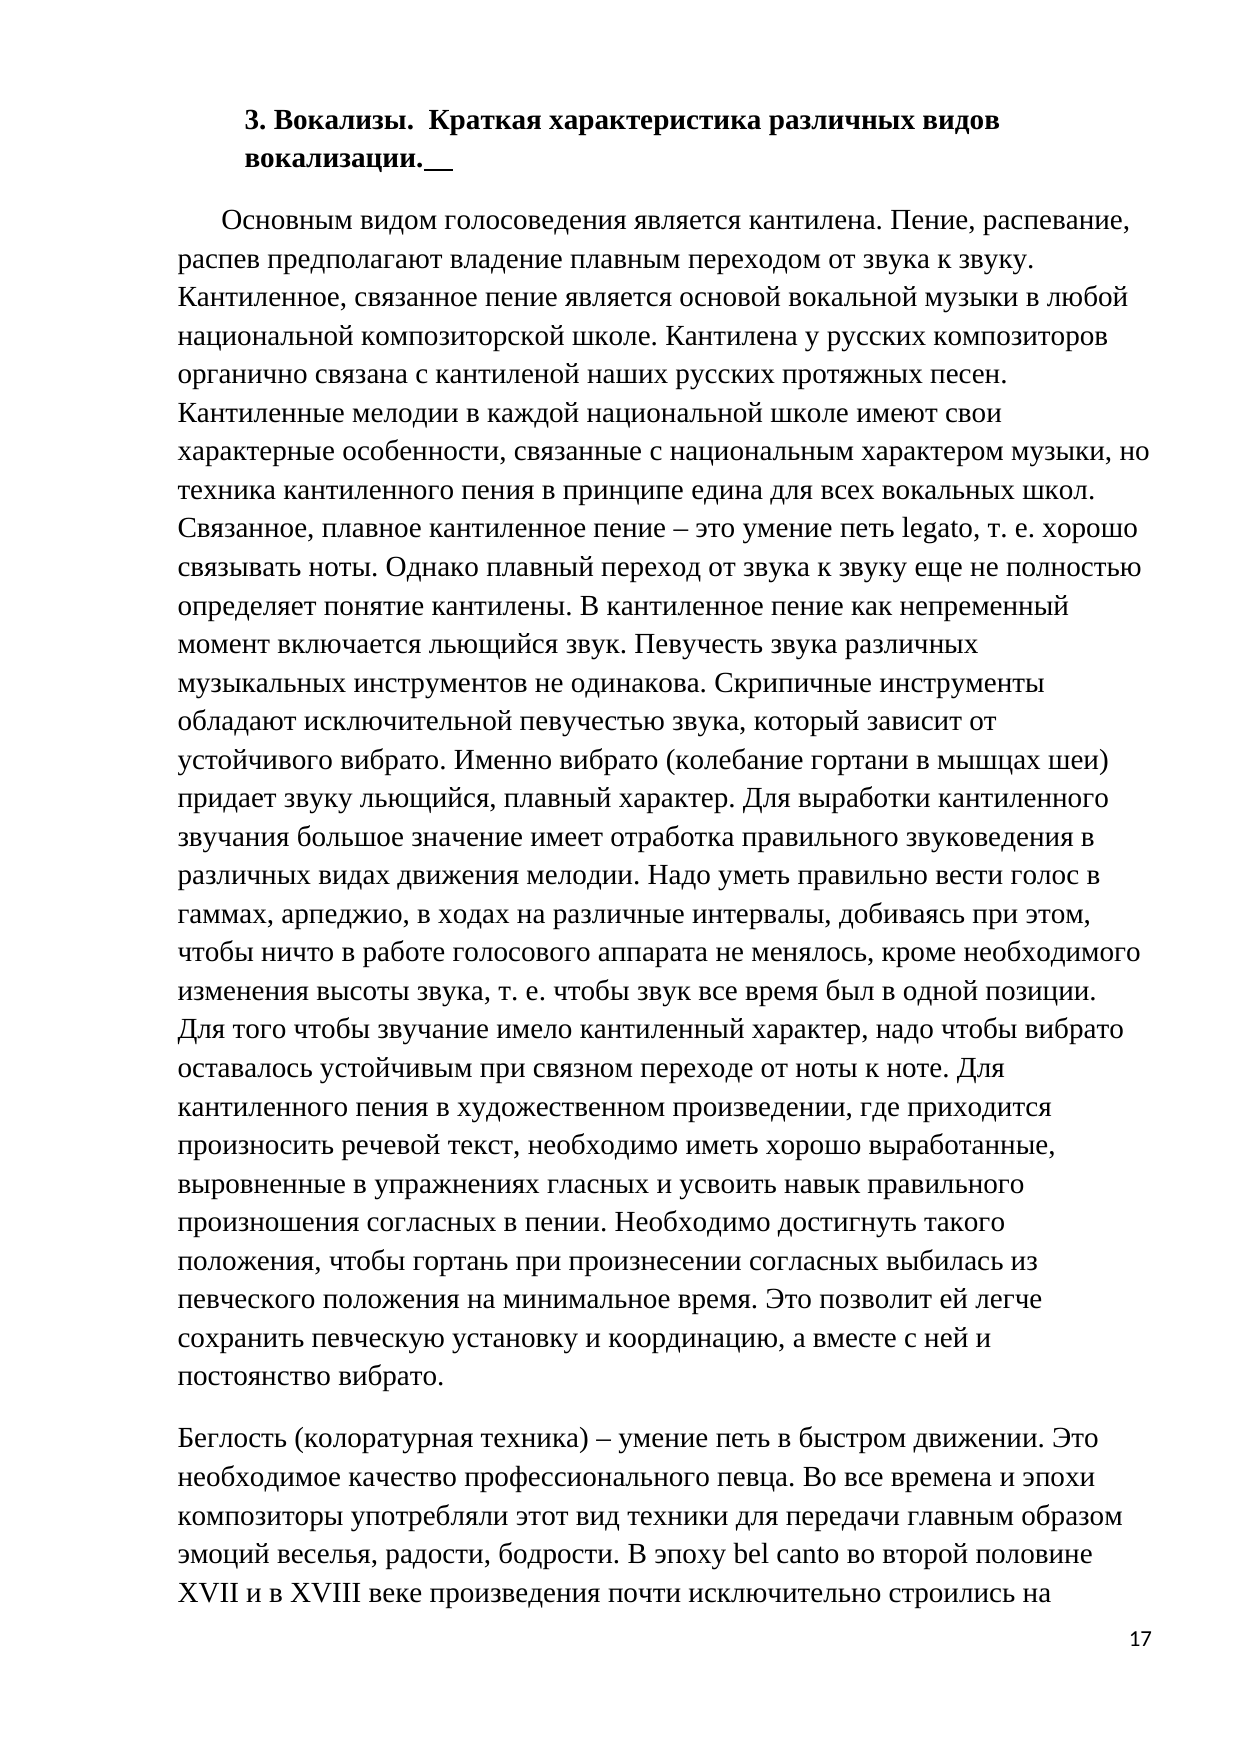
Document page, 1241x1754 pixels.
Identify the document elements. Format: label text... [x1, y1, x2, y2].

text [177, 1421, 1152, 1608]
list 3. Вокализы. Краткая характеристика различных видов вокализации. [244, 102, 1152, 174]
text Основным видом голосоведения является кантилена. Пение, распевание, распев предполагают владение плавным переходом от звука к звуку. Кантиленное, связанное пение является основой вокальной музыки в любой национальной композиторской школе. Кантилена у русских композиторов органично связана с кантиленой наших русских протяжных песен. Кантиленные мелодии в каждой национальной школе имеют свои характерные особенности, связанные с национальным характером музыки, но техника кантиленного пения в принципе едина для всех вокальных школ. Связанное, плавное кантиленное пение – это умение петь legato, т. е. хорошо связывать ноты. Однако плавный переход от звука к звуку еще не полностью определяет понятие кантилены. В кантиленное пение как непременный момент включается льющийся звук. Певучесть звука различных музыкальных инструментов не одинакова. Скрипичные инструменты обладают исключительной певучестью звука, который зависит от устойчивого вибрато. Именно вибрато (колебание гортани в мышцах шеи) придает звуку льющийся, плавный характер. Для выработки кантиленного звучания большое значение имеет отработка правильного звуковедения в различных видах движения мелодии. Надо уметь правильно вести голос в гаммах, арпеджио, в ходах на различные интервалы, добиваясь при этом, чтобы ничто в работе голосового аппарата не менялось, кроме необходимого изменения высоты звука, т. е. чтобы звук все время был в одной позиции. Для того чтобы звучание имело кантиленный характер, надо чтобы вибрато оставалось устойчивым при связном переходе от ноты к ноте. Для кантиленного пения в художественном произведении, где приходится произносить речевой текст, необходимо иметь хорошо выработанные, выровненные в упражнениях гласных и усвоить навык правильного произношения согласных в пении. Необходимо достигнуть такого положения, чтобы гортань при произнесении согласных выбилась из певческого положения на минимальное время. Это позволит ей легче сохранить певческую установку и координацию, а вместе с ней и постоянство вибрато. [177, 202, 1152, 1392]
